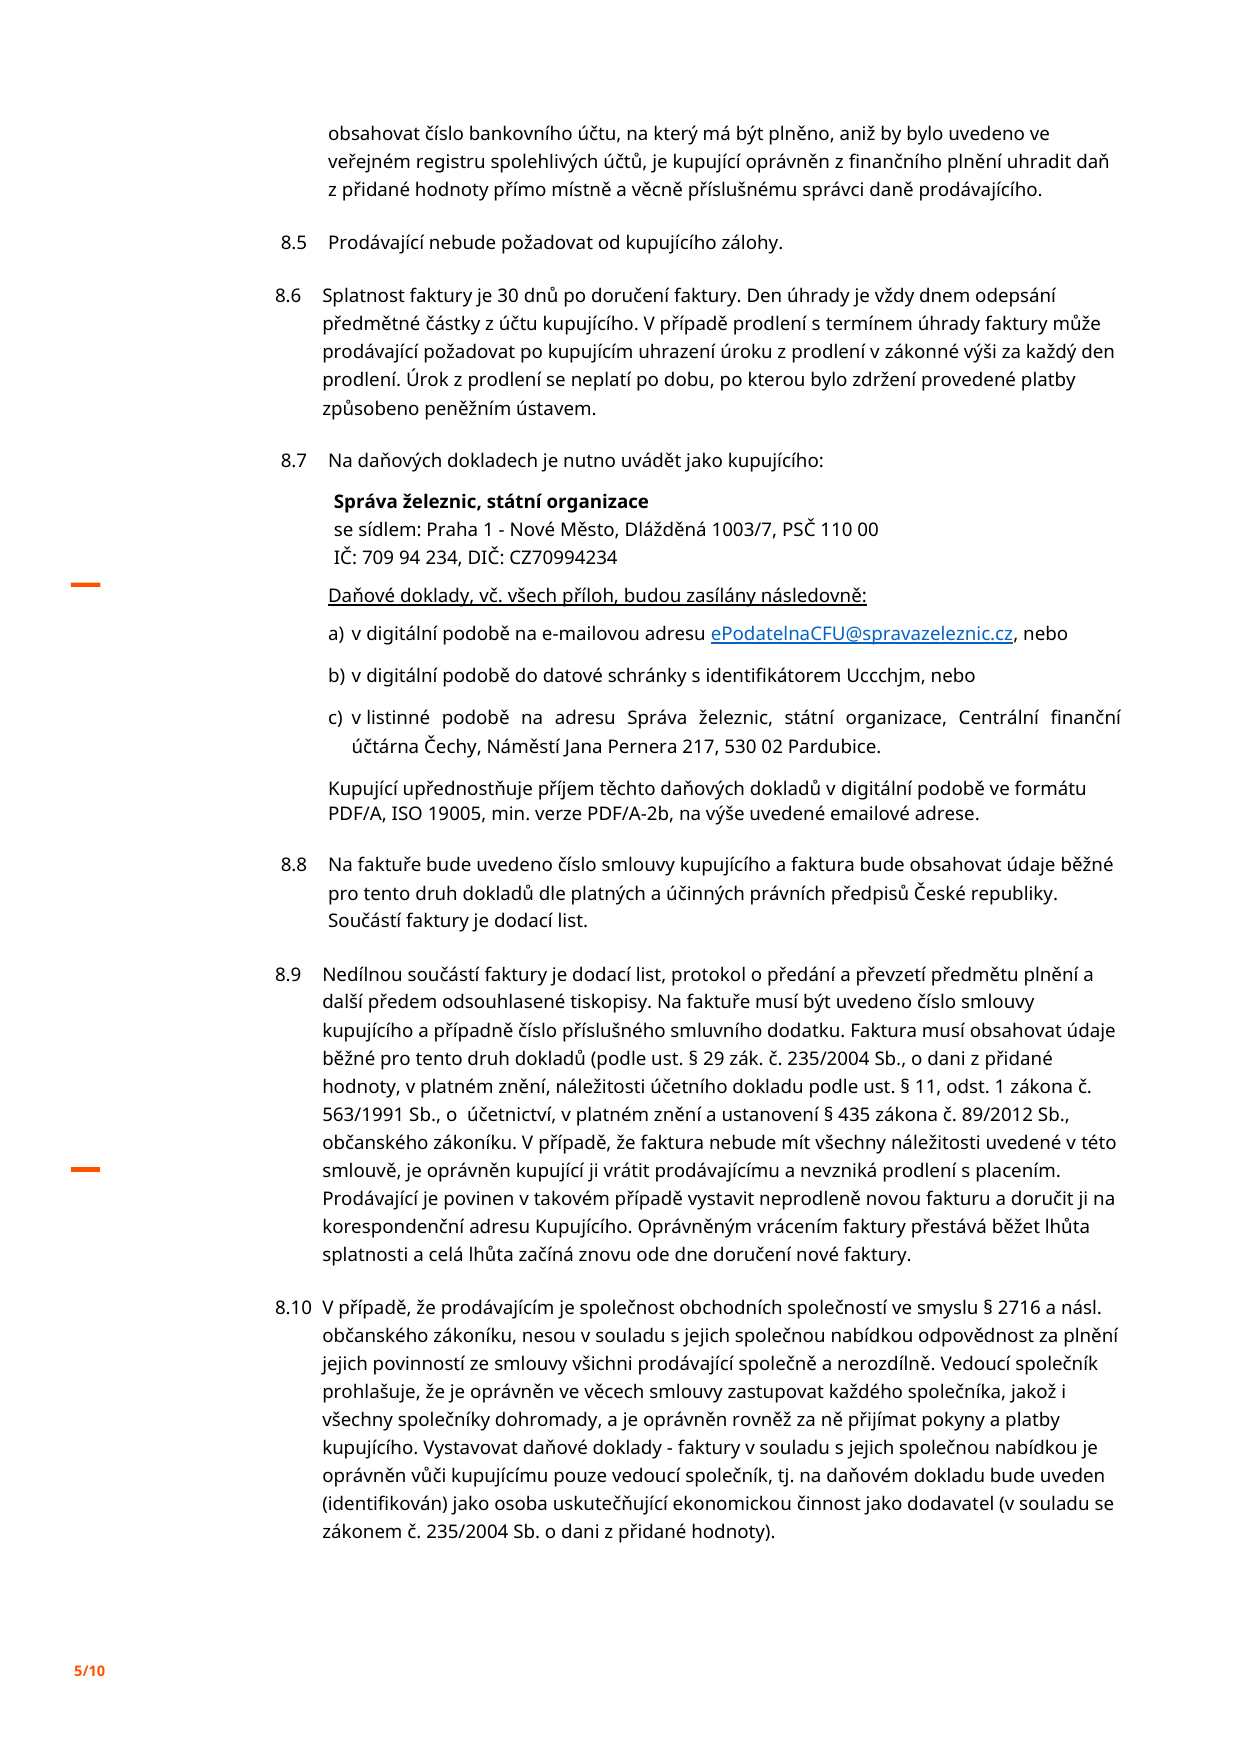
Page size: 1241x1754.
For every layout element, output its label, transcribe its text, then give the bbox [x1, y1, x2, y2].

list Správa železnic, státní organizace [291, 488, 1122, 514]
text Daňové doklady, vč. všech příloh, budou zasílány následovně: [298, 582, 1122, 608]
list v listinné podobě na adresu Správa železnic, státní organizace, Centrální finanční účtárna Čechy, Náměstí Jana Pernera 217, 530 02 Pardubice. [328, 704, 1122, 759]
text Kupující upřednostňuje příjem těchto daňových dokladů v digitální podobě ve formátu PDF/A, ISO 19005, min. verze PDF/A-2b, na výše uvedené emailové adrese. [328, 775, 1122, 826]
list Na faktuře bude uvedeno číslo smlouvy kupujícího a faktura bude obsahovat údaje běžné pro tento druh dokladů dle platných a účinných právních předpisů České republiky. Součástí faktury je dodací list. [281, 852, 1122, 933]
list se sídlem: Praha 1 - Nové Město, Dlážděná 1003/7, PSČ 110 00 [291, 516, 1122, 542]
list Splatnost faktury je 30 dnů po doručení faktury. Den úhrady je vždy dnem odepsání předmětné částky z účtu kupujícího. V případě prodlení s termínem úhrady faktury může prodávající požadovat po kupujícím uhrazení úroku z prodlení v zákonné výši za každý den prodlení. Úrok z prodlení se neplatí po dobu, po kterou bylo zdržení provedené platby způsobeno peněžním ústavem. [275, 283, 1122, 420]
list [281, 121, 1122, 202]
list v digitální podobě na e-mailovou adresu ePodatelnaCFU@spravazeleznic.cz, nebo [328, 621, 1122, 646]
text IČ: 709 94 234, DIČ: CZ70994234 [291, 544, 1122, 570]
list Na daňových dokladech je nutno uvádět jako kupujícího: [281, 448, 1122, 473]
list v digitální podobě do datové schránky s identifikátorem Uccchjm, nebo [328, 662, 1122, 688]
list Nedílnou součástí faktury je dodací list, protokol o předání a převzetí předmětu plnění a další předem odsouhlasené tiskopisy. Na faktuře musí být uvedeno číslo smlouvy kupujícího a případně číslo příslušného smluvního dodatku. Faktura musí obsahovat údaje běžné pro tento druh dokladů (podle ust. § 29 zák. č. 235/2004 Sb., o dani z přidané hodnoty, v platném znění, náležitosti účetního dokladu podle ust. § 11, odst. 1 zákona č. 563/1991 Sb., o účetnictví, v platném znění a ustanovení § 435 zákona č. 89/2012 Sb., občanského zákoníku. V případě, že faktura nebude mít všechny náležitosti uvedené v této smlouvě, je oprávněn kupující ji vrátit prodávajícímu a nevzniká prodlení s placením. Prodávající je povinen v takovém případě vystavit neprodleně novou fakturu a doručit ji na korespondenční adresu Kupujícího. Oprávněným vrácením faktury přestává běžet lhůta splatnosti a celá lhůta začíná znovu ode dne doručení nové faktury. [275, 961, 1122, 1267]
list Prodávající nebude požadovat od kupujícího zálohy. [281, 230, 1122, 255]
list V případě, že prodávajícím je společnost obchodních společností ve smyslu § 2716 a násl. občanského zákoníku, nesou v souladu s jejich společnou nabídkou odpovědnost za plnění jejich povinností ze smlouvy všichni prodávající společně a nerozdílně. Vedoucí společník prohlašuje, že je oprávněn ve věcech smlouvy zastupovat každého společníka, jakož i všechny společníky dohromady, a je oprávněn rovněž za ně přijímat pokyny a platby kupujícího. Vystavovat daňové doklady - faktury v souladu s jejich společnou nabídkou je oprávněn vůči kupujícímu pouze vedoucí společník, tj. na daňovém dokladu bude uveden (identifikován) jako osoba uskutečňující ekonomickou činnost jako dodavatel (v souladu se zákonem č. 235/2004 Sb. o dani z přidané hodnoty). [275, 1294, 1122, 1544]
